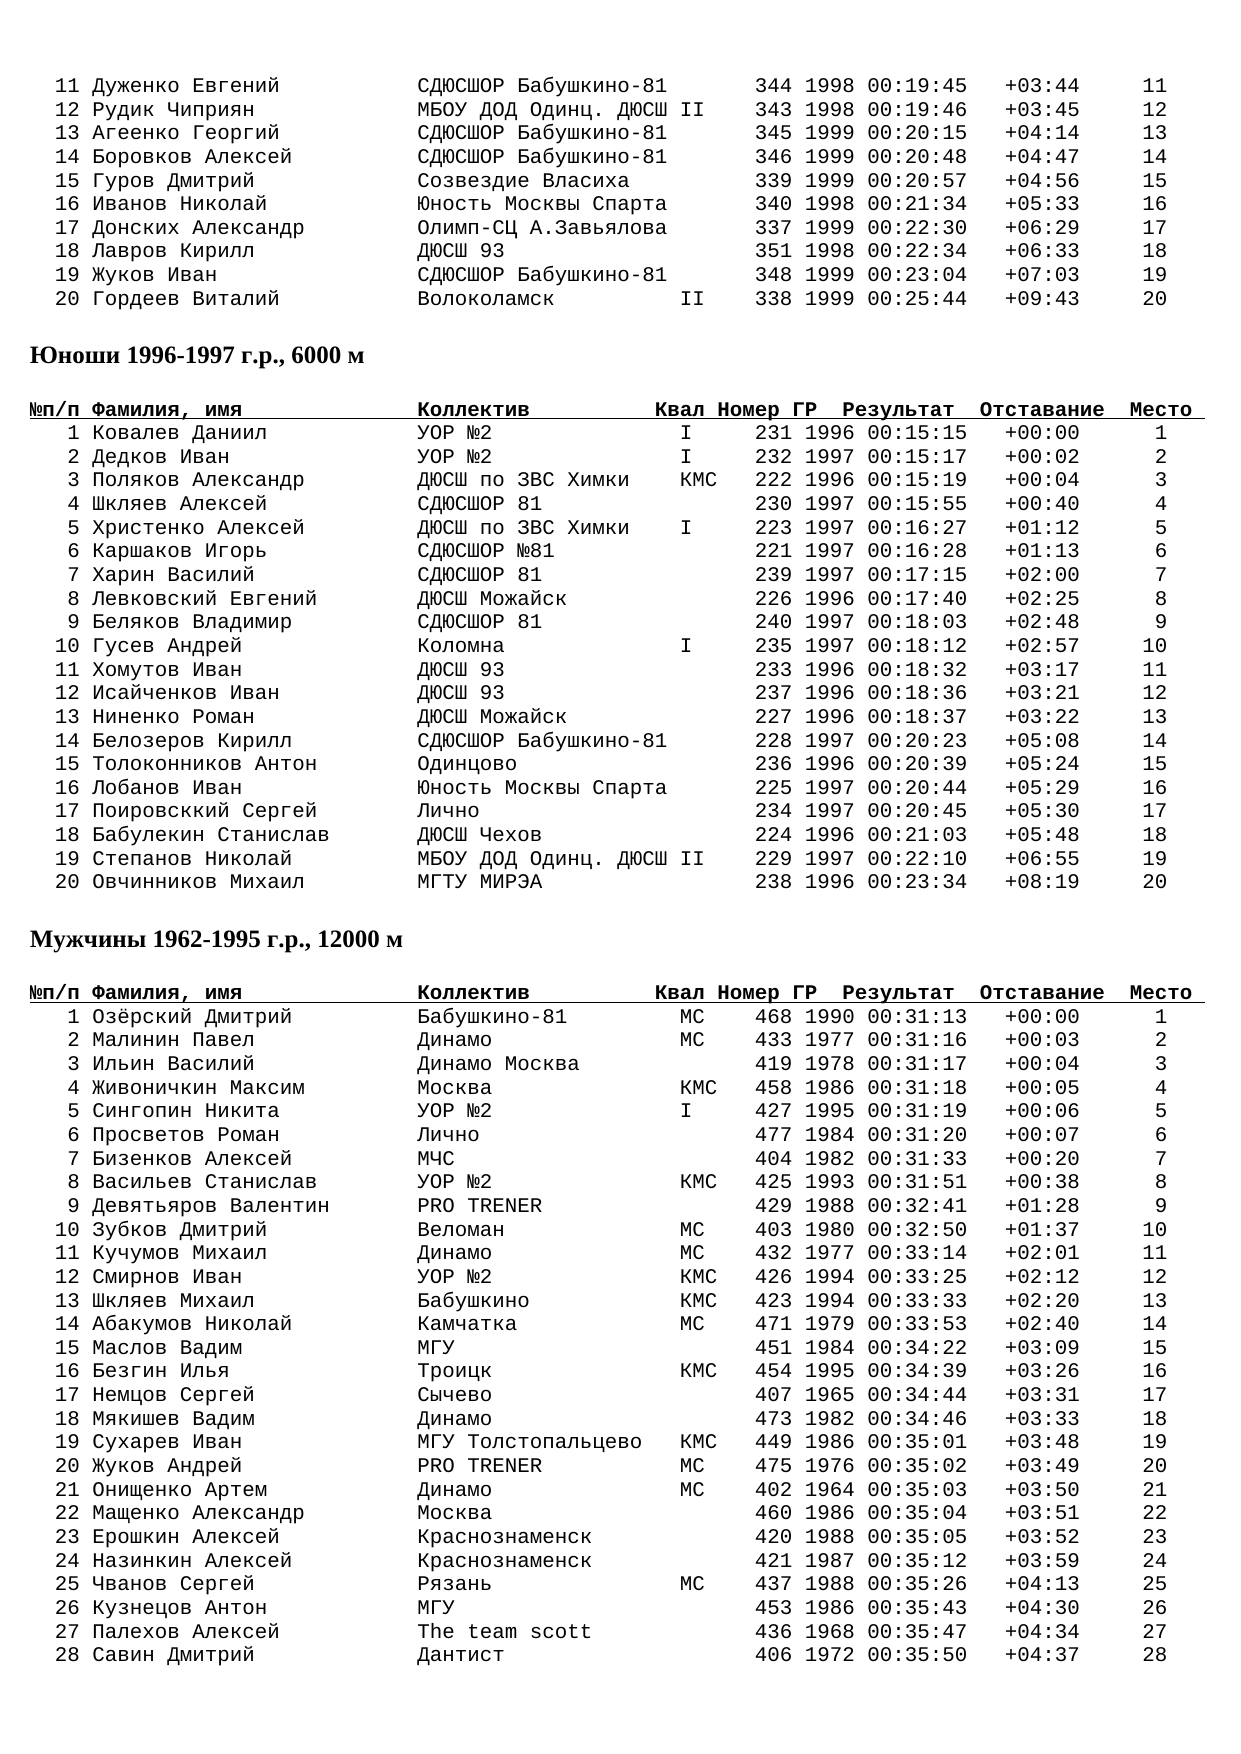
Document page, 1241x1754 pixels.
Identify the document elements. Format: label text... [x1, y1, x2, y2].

text 15 Маслов Вадим МГУ 451 1984 00:34:22 +03:09 15 [29, 1337, 1211, 1361]
text 13 Агеенко Георгий СДЮСШОР Бабушкино-81 345 1999 00:20:15 +04:14 13 [29, 122, 1211, 146]
text 27 Палехов Алексей The team scott 436 1968 00:35:47 +04:34 27 [29, 1621, 1211, 1644]
text №п/п Фамилия, имя Коллектив Квал Номер ГР Результат Отставание Место [29, 982, 1211, 1006]
text 2 Дедков Иван УОР №2 I 232 1997 00:15:17 +00:02 2 [29, 446, 1211, 469]
text 1 Озёрский Дмитрий Бабушкино-81 МС 468 1990 00:31:13 +00:00 1 [29, 1006, 1211, 1029]
text 17 Немцов Сергей Сычево 407 1965 00:34:44 +03:31 17 [29, 1384, 1211, 1408]
text 14 Абакумов Николай Камчатка МС 471 1979 00:33:53 +02:40 14 [29, 1313, 1211, 1337]
text 16 Иванов Николай Юность Москвы Спарта 340 1998 00:21:34 +05:33 16 [29, 193, 1211, 217]
text 17 Донских Александр Олимп-СЦ А.Завьялова 337 1999 00:22:30 +06:29 17 [29, 217, 1211, 241]
text 28 Савин Дмитрий Дантист 406 1972 00:35:50 +04:37 28 [29, 1644, 1211, 1668]
text 13 Ниненко Роман ДЮСШ Можайск 227 1996 00:18:37 +03:22 13 [29, 706, 1211, 729]
text 3 Ильин Василий Динамо Москва 419 1978 00:31:17 +00:04 3 [29, 1053, 1211, 1077]
text 13 Шкляев Михаил Бабушкино КМС 423 1994 00:33:33 +02:20 13 [29, 1289, 1211, 1313]
text 9 Беляков Владимир СДЮСШОР 81 240 1997 00:18:03 +02:48 9 [29, 611, 1211, 635]
text Юноши 1996-1997 г.р., 6000 м [29, 341, 1211, 369]
text 10 Гусев Андрей Коломна I 235 1997 00:18:12 +02:57 10 [29, 635, 1211, 659]
text 11 Кучумов Михаил Динамо МС 432 1977 00:33:14 +02:01 11 [29, 1242, 1211, 1266]
text 16 Лобанов Иван Юность Москвы Спарта 225 1997 00:20:44 +05:29 16 [29, 777, 1211, 801]
text 5 Христенко Алексей ДЮСШ по ЗВС Химки I 223 1997 00:16:27 +01:12 5 [29, 517, 1211, 540]
text 11 Дуженко Евгений СДЮСШОР Бабушкино-81 344 1998 00:19:45 +03:44 11 [29, 75, 1211, 99]
text 6 Просветов Роман Лично 477 1984 00:31:20 +00:07 6 [29, 1124, 1211, 1148]
text 7 Харин Василий СДЮСШОР 81 239 1997 00:17:15 +02:00 7 [29, 564, 1211, 588]
text 14 Белозеров Кирилл СДЮСШОР Бабушкино-81 228 1997 00:20:23 +05:08 14 [29, 729, 1211, 753]
text 19 Жуков Иван СДЮСШОР Бабушкино-81 348 1999 00:23:04 +07:03 19 [29, 264, 1211, 288]
text 3 Поляков Александр ДЮСШ по ЗВС Химки КМС 222 1996 00:15:19 +00:04 3 [29, 469, 1211, 493]
text 12 Смирнов Иван УОР №2 КМС 426 1994 00:33:25 +02:12 12 [29, 1266, 1211, 1289]
text 20 Овчинников Михаил МГТУ МИРЭА 238 1996 00:23:34 +08:19 20 [29, 871, 1211, 895]
text 18 Лавров Кирилл ДЮСШ 93 351 1998 00:22:34 +06:33 18 [29, 241, 1211, 264]
text 20 Гордеев Виталий Волоколамск II 338 1999 00:25:44 +09:43 20 [29, 288, 1211, 311]
text 20 Жуков Андрей PRO TRENER МС 475 1976 00:35:02 +03:49 20 [29, 1455, 1211, 1479]
text 7 Бизенков Алексей МЧС 404 1982 00:31:33 +00:20 7 [29, 1148, 1211, 1171]
text 2 Малинин Павел Динамо МС 433 1977 00:31:16 +00:03 2 [29, 1029, 1211, 1053]
text 19 Сухарев Иван МГУ Толстопальцево КМС 449 1986 00:35:01 +03:48 19 [29, 1431, 1211, 1455]
text 1 Ковалев Даниил УОР №2 I 231 1996 00:15:15 +00:00 1 [29, 422, 1211, 446]
text 8 Левковский Евгений ДЮСШ Можайск 226 1996 00:17:40 +02:25 8 [29, 588, 1211, 611]
text 10 Зубков Дмитрий Веломан МС 403 1980 00:32:50 +01:37 10 [29, 1219, 1211, 1242]
text 18 Мякишев Вадим Динамо 473 1982 00:34:46 +03:33 18 [29, 1408, 1211, 1431]
text 26 Кузнецов Антон МГУ 453 1986 00:35:43 +04:30 26 [29, 1597, 1211, 1621]
text 9 Девятьяров Валентин PRO TRENER 429 1988 00:32:41 +01:28 9 [29, 1195, 1211, 1219]
text 16 Безгин Илья Троицк КМС 454 1995 00:34:39 +03:26 16 [29, 1361, 1211, 1384]
text 23 Ерошкин Алексей Краснознаменск 420 1988 00:35:05 +03:52 23 [29, 1526, 1211, 1550]
text 12 Рудик Чиприян МБОУ ДОД Одинц. ДЮСШ II 343 1998 00:19:46 +03:45 12 [29, 99, 1211, 122]
text 22 Мащенко Александр Москва 460 1986 00:35:04 +03:51 22 [29, 1502, 1211, 1526]
text 15 Гуров Дмитрий Созвездие Власиха 339 1999 00:20:57 +04:56 15 [29, 169, 1211, 193]
text №п/п Фамилия, имя Коллектив Квал Номер ГР Результат Отставание Место [29, 398, 1211, 422]
text 21 Онищенко Артем Динамо МС 402 1964 00:35:03 +03:50 21 [29, 1479, 1211, 1502]
text 5 Сингопин Никита УОР №2 I 427 1995 00:31:19 +00:06 5 [29, 1100, 1211, 1124]
text Мужчины 1962-1995 г.р., 12000 м [29, 924, 1211, 953]
text 4 Шкляев Алексей СДЮСШОР 81 230 1997 00:15:55 +00:40 4 [29, 493, 1211, 517]
text 6 Каршаков Игорь СДЮСШОР №81 221 1997 00:16:28 +01:13 6 [29, 540, 1211, 564]
text 17 Поировсккий Сергей Лично 234 1997 00:20:45 +05:30 17 [29, 801, 1211, 824]
text 14 Боровков Алексей СДЮСШОР Бабушкино-81 346 1999 00:20:48 +04:47 14 [29, 146, 1211, 169]
text 15 Толоконников Антон Одинцово 236 1996 00:20:39 +05:24 15 [29, 753, 1211, 777]
text 8 Васильев Станислав УОР №2 КМС 425 1993 00:31:51 +00:38 8 [29, 1171, 1211, 1195]
text 12 Исайченков Иван ДЮСШ 93 237 1996 00:18:36 +03:21 12 [29, 682, 1211, 706]
text 25 Чванов Сергей Рязань МС 437 1988 00:35:26 +04:13 25 [29, 1573, 1211, 1597]
text 18 Бабулекин Станислав ДЮСШ Чехов 224 1996 00:21:03 +05:48 18 [29, 824, 1211, 848]
text 4 Живоничкин Максим Москва КМС 458 1986 00:31:18 +00:05 4 [29, 1077, 1211, 1100]
text 19 Степанов Николай МБОУ ДОД Одинц. ДЮСШ II 229 1997 00:22:10 +06:55 19 [29, 848, 1211, 871]
text 24 Назинкин Алексей Краснознаменск 421 1987 00:35:12 +03:59 24 [29, 1550, 1211, 1573]
text 11 Хомутов Иван ДЮСШ 93 233 1996 00:18:32 +03:17 11 [29, 659, 1211, 682]
